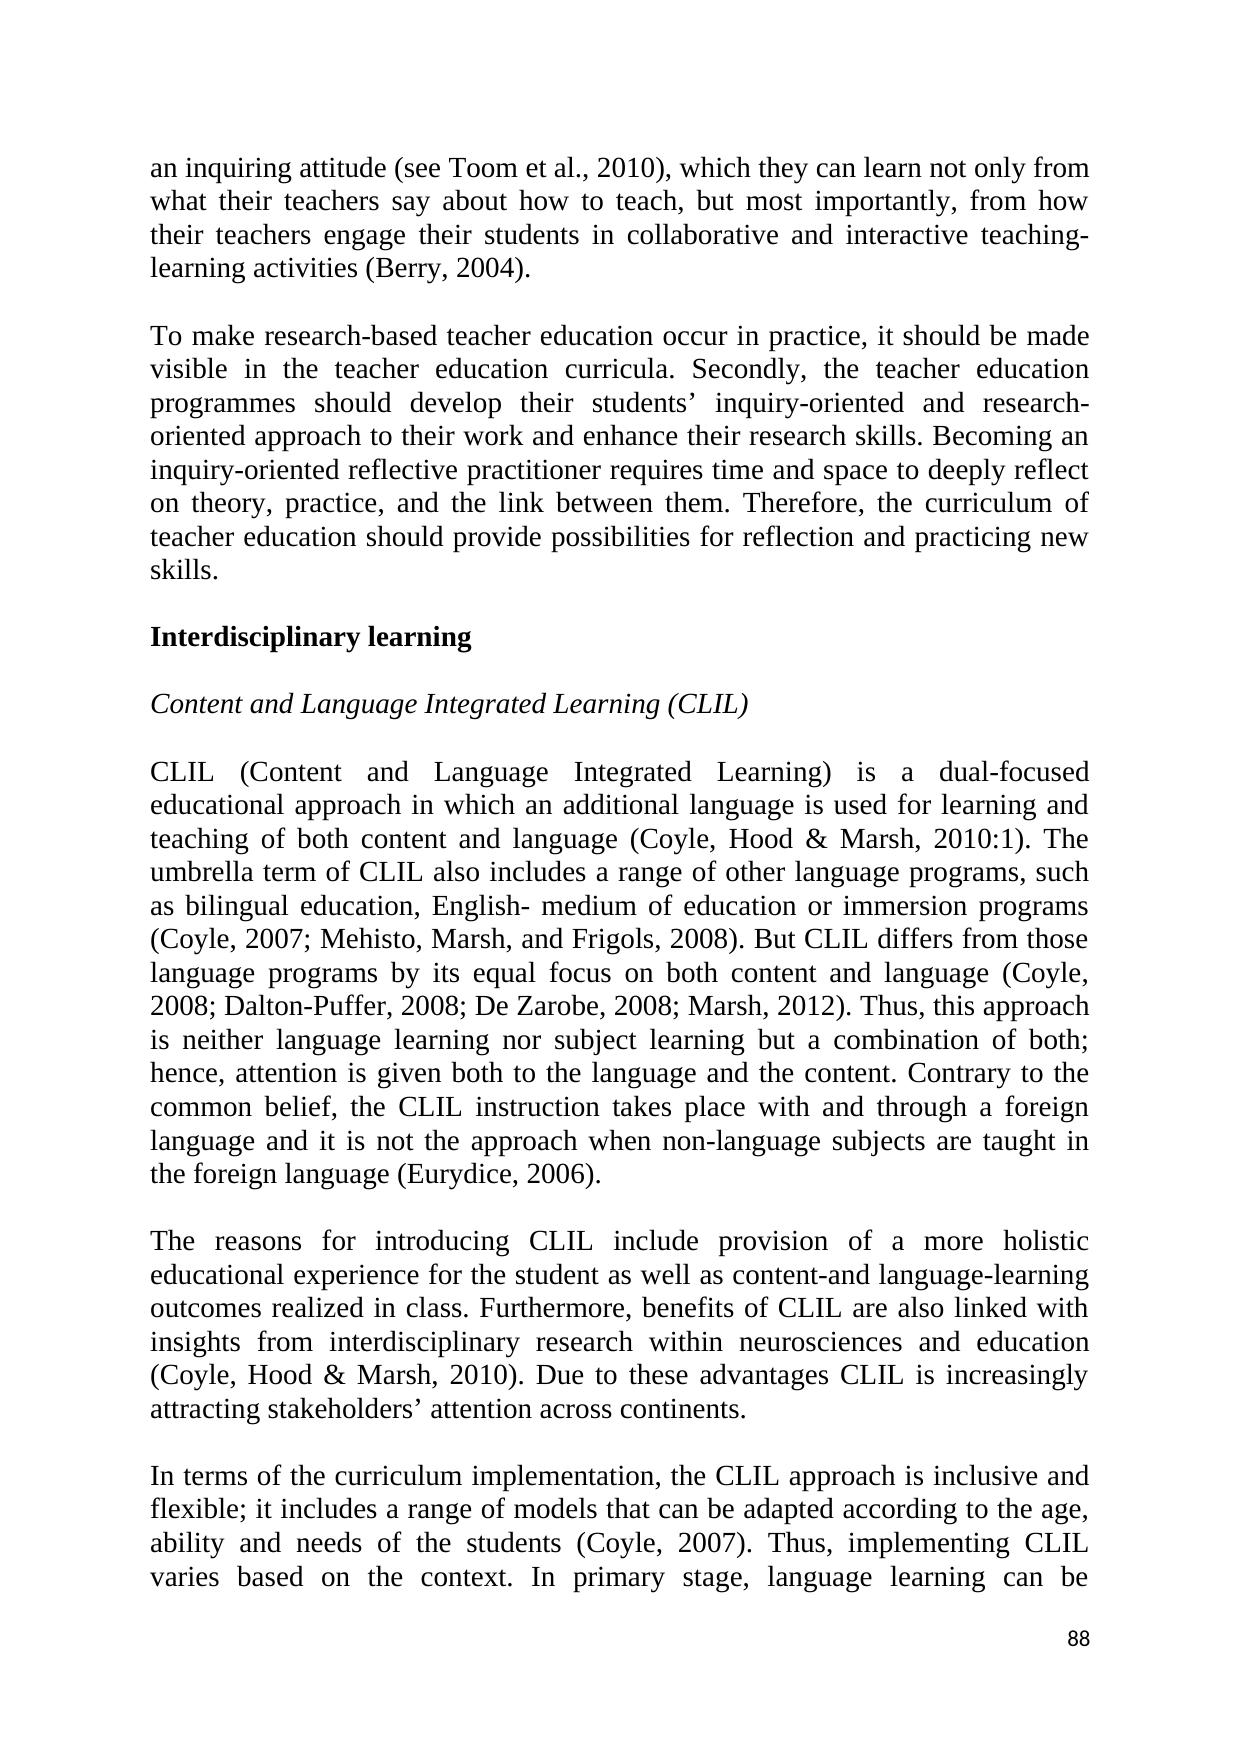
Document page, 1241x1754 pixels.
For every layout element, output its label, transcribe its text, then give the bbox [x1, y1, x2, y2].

text Interdisciplinary learning [150, 619, 1090, 653]
text The reasons for introducing CLIL include provision of a more holistic educational experience for the student as well as content-and language-learning outcomes realized in class. Furthermore, benefits of CLIL are also linked with insights from interdisciplinary research within neurosciences and education (Coyle, Hood & Marsh, 2010). Due to these advantages CLIL is increasingly attracting stakeholders’ attention across continents. [150, 1223, 1090, 1424]
text To make research-based teacher education occur in practice, it should be made visible in the teacher education curricula. Secondly, the teacher education programmes should develop their students’ inquiry-oriented and research-oriented approach to their work and enhance their research skills. Becoming an inquiry-oriented reflective practitioner requires time and space to deeply reflect on theory, practice, and the link between them. Therefore, the curriculum of teacher education should provide possibilities for reflection and practicing new skills. [150, 318, 1090, 586]
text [150, 150, 1090, 284]
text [150, 1458, 1090, 1592]
text CLIL (Content and Language Integrated Learning) is a dual-focused educational approach in which an additional language is used for learning and teaching of both content and language (Coyle, Hood & Marsh, 2010:1). The umbrella term of CLIL also includes a range of other language programs, such as bilingual education, English- medium of education or immersion programs (Coyle, 2007; Mehisto, Marsh, and Frigols, 2008). But CLIL differs from those language programs by its equal focus on both content and language (Coyle, 2008; Dalton-Puffer, 2008; De Zarobe, 2008; Marsh, 2012). Thus, this approach is neither language learning nor subject learning but a combination of both; hence, attention is given both to the language and the content. Contrary to the common belief, the CLIL instruction takes place with and through a foreign language and it is not the approach when non-language subjects are taught in the foreign language (Eurydice, 2006). [150, 754, 1090, 1190]
text Content and Language Integrated Learning (CLIL) [150, 687, 1090, 720]
